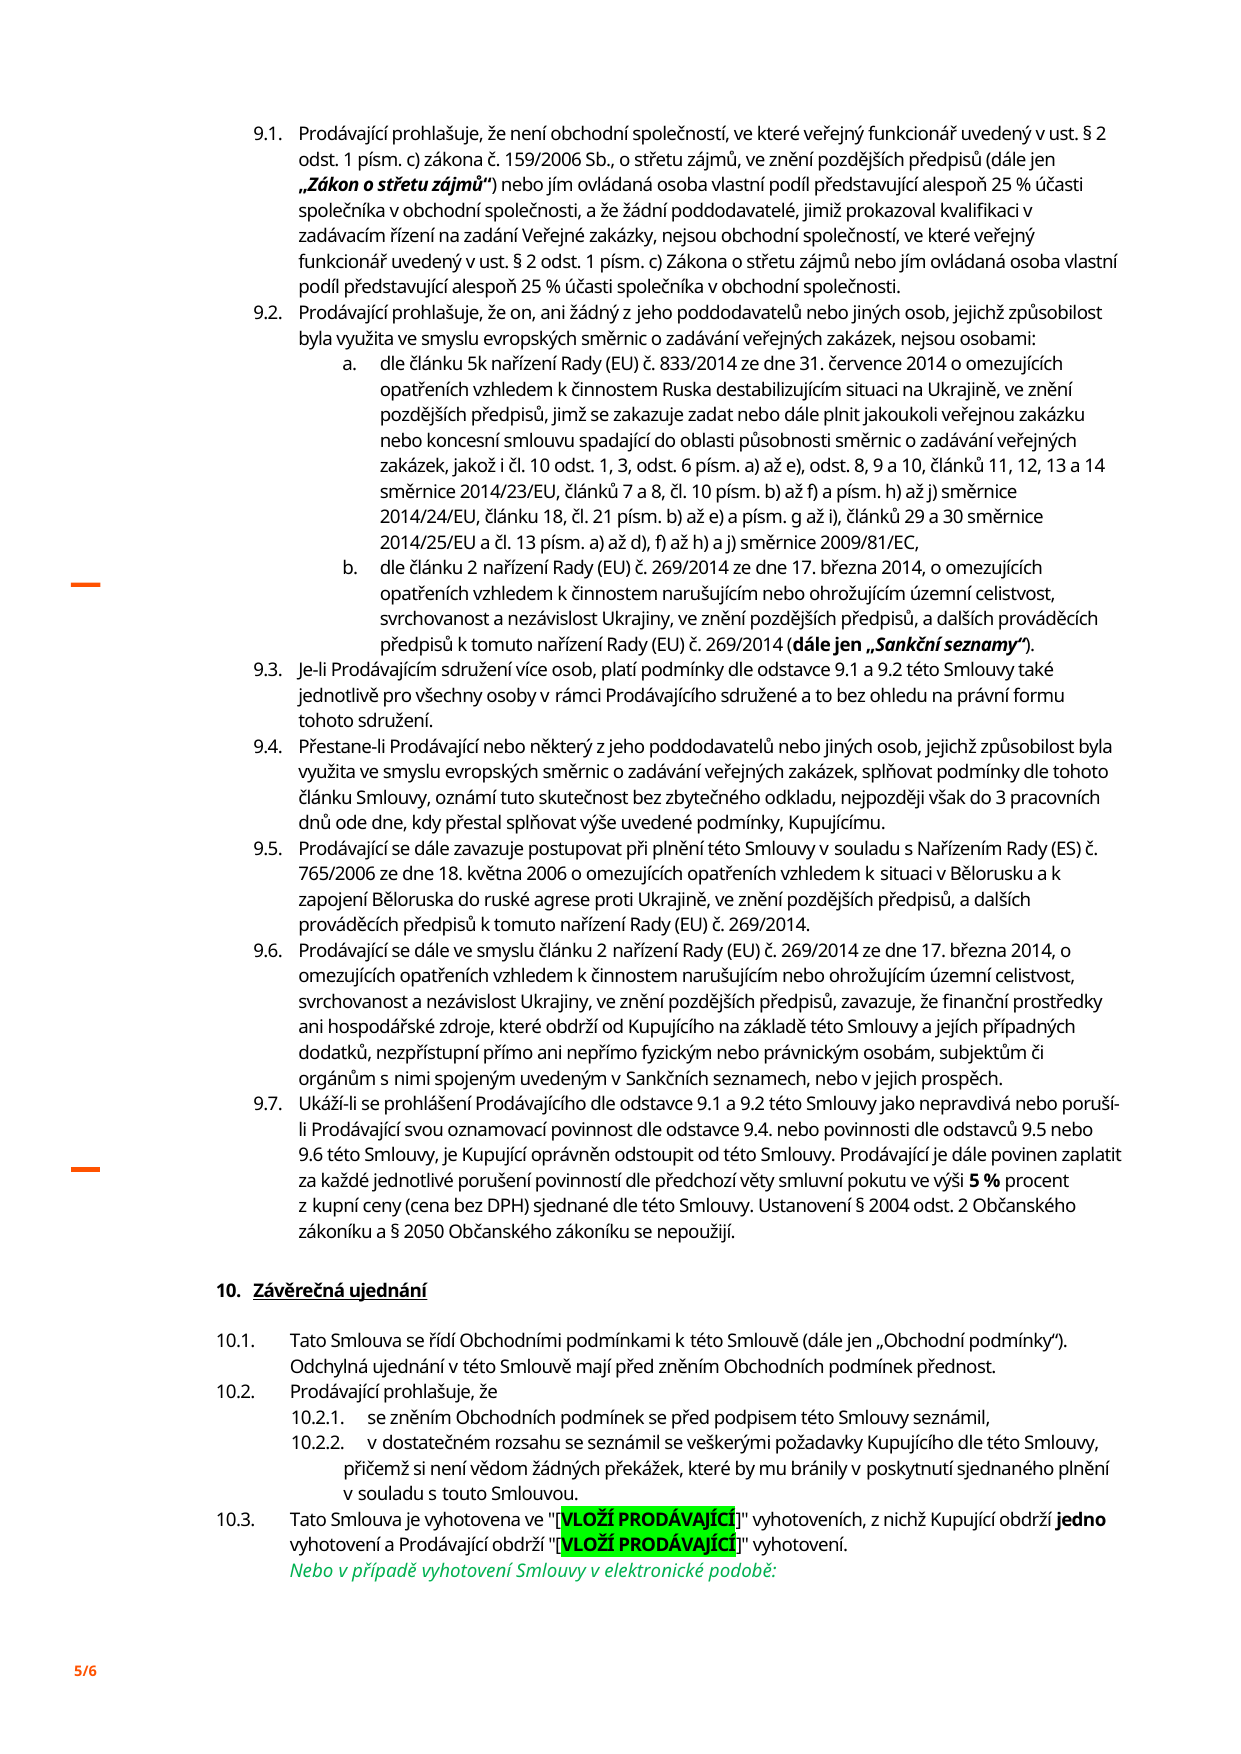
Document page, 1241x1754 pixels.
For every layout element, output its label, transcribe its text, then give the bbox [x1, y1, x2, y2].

subtitle Prodávající prohlašuje, že není obchodní společností, ve které veřejný funkcionář uvedený v ust. § 2 odst. 1 písm. c) zákona č. 159/2006 Sb., o střetu zájmů, ve znění pozdějších předpisů (dále jen „Zákon o střetu zájmů“) nebo jím ovládaná osoba vlastní podíl představující alespoň 25 % účasti společníka v obchodní společnosti, a že žádní poddodavatelé, jimiž prokazoval kvalifikaci v zadávacím řízení na zadání Veřejné zakázky, nejsou obchodní společností, ve které veřejný funkcionář uvedený v ust. § 2 odst. 1 písm. c) Zákona o střetu zájmů nebo jím ovládaná osoba vlastní podíl představující alespoň 25 % účasti společníka v obchodní společnosti. [253, 121, 1122, 299]
subtitle Přestane-li Prodávající nebo některý z jeho poddodavatelů nebo jiných osob, jejichž způsobilost byla využita ve smyslu evropských směrnic o zadávání veřejných zakázek, splňovat podmínky dle tohoto článku Smlouvy, oznámí tuto skutečnost bez zbytečného odkladu, nejpozději však do 3 pracovních dnů ode dne, kdy přestal splňovat výše uvedené podmínky, Kupujícímu. [253, 733, 1122, 835]
subtitle Závěrečná ujednání [216, 1277, 1122, 1302]
subtitle Tato Smlouva se řídí Obchodními podmínkami k této Smlouvě (dále jen „Obchodní podmínky“). Odchylná ujednání v této Smlouvě mají před zněním Obchodních podmínek přednost. [216, 1328, 1122, 1379]
subtitle dle článku 2 nařízení Rady (EU) č. 269/2014 ze dne 17. března 2014, o omezujících opatřeních vzhledem k činnostem narušujícím nebo ohrožujícím územní celistvost, svrchovanost a nezávislost Ukrajiny, ve znění pozdějších předpisů, a dalších prováděcích předpisů k tomuto nařízení Rady (EU) č. 269/2014 (dále jen „Sankční seznamy“). [342, 554, 1122, 657]
subtitle dle článku 5k nařízení Rady (EU) č. 833/2014 ze dne 31. července 2014 o omezujících opatřeních vzhledem k činnostem Ruska destabilizujícím situaci na Ukrajině, ve znění pozdějších předpisů, jimž se zakazuje zadat nebo dále plnit jakoukoli veřejnou zakázku nebo koncesní smlouvu spadající do oblasti působnosti směrnic o zadávání veřejných zakázek, jakož i čl. 10 odst. 1, 3, odst. 6 písm. a) až e), odst. 8, 9 a 10, článků 11, 12, 13 a 14 směrnice 2014/23/EU, článků 7 a 8, čl. 10 písm. b) až f) a písm. h) až j) směrnice 2014/24/EU, článku 18, čl. 21 písm. b) až e) a písm. g až i), článků 29 a 30 směrnice 2014/25/EU a čl. 13 písm. a) až d), f) až h) a j) směrnice 2009/81/EC, [342, 350, 1122, 554]
subtitle Tato Smlouva je vyhotovena ve "[VLOŽÍ PRODÁVAJÍCÍ]" vyhotoveních, z nichž Kupující obdrží jedno vyhotovení a Prodávající obdrží "[VLOŽÍ PRODÁVAJÍCÍ]" vyhotovení. [216, 1506, 561, 1557]
subtitle v dostatečném rozsahu se seznámil se veškerými požadavky Kupujícího dle této Smlouvy, přičemž si není vědom žádných překážek, které by mu bránily v poskytnutí sjednaného plnění v souladu s touto Smlouvou. [291, 1430, 1122, 1506]
subtitle Prodávající se dále ve smyslu článku 2 nařízení Rady (EU) č. 269/2014 ze dne 17. března 2014, o omezujících opatřeních vzhledem k činnostem narušujícím nebo ohrožujícím územní celistvost, svrchovanost a nezávislost Ukrajiny, ve znění pozdějších předpisů, zavazuje, že finanční prostředky ani hospodářské zdroje, které obdrží od Kupujícího na základě této Smlouvy a jejích případných dodatků, nezpřístupní přímo ani nepřímo fyzickým nebo právnickým osobám, subjektům či orgánům s nimi spojeným uvedeným v Sankčních seznamech, nebo v jejich prospěch. [253, 937, 1122, 1090]
subtitle Prodávající se dále zavazuje postupovat při plnění této Smlouvy v souladu s Nařízením Rady (ES) č. 765/2006 ze dne 18. května 2006 o omezujících opatřeních vzhledem k situaci v Bělorusku a k zapojení Běloruska do ruské agrese proti Ukrajině, ve znění pozdějších předpisů, a dalších prováděcích předpisů k tomuto nařízení Rady (EU) č. 269/2014. [253, 835, 1122, 937]
subtitle Prodávající prohlašuje, že on, ani žádný z jeho poddodavatelů nebo jiných osob, jejichž způsobilost byla využita ve smyslu evropských směrnic o zadávání veřejných zakázek, nejsou osobami: [253, 299, 1122, 350]
subtitle Ukáží-li se prohlášení Prodávajícího dle odstavce 9.1 a 9.2 této Smlouvy jako nepravdivá nebo poruší-li Prodávající svou oznamovací povinnost dle odstavce 9.4. nebo povinnosti dle odstavců 9.5 nebo 9.6 této Smlouvy, je Kupující oprávněn odstoupit od této Smlouvy. Prodávající je dále povinen zaplatit za každé jednotlivé porušení povinností dle předchozí věty smluvní pokutu ve výši 5 % procent z kupní ceny (cena bez DPH) sjednané dle této Smlouvy. Ustanovení § 2004 odst. 2 Občanského zákoníku a § 2050 Občanského zákoníku se nepoužijí. [253, 1090, 1122, 1243]
subtitle se zněním Obchodních podmínek se před podpisem této Smlouvy seznámil, [291, 1404, 1122, 1430]
subtitle Je-li Prodávajícím sdružení více osob, platí podmínky dle odstavce 9.1 a 9.2 této Smlouvy také jednotlivě pro všechny osoby v rámci Prodávajícího sdružené a to bez ohledu na právní formu tohoto sdružení. [253, 657, 1122, 733]
text Nebo v případě vyhotovení Smlouvy v elektronické podobě: [289, 1557, 1122, 1583]
subtitle Tato Smlouva je vyhotovena ve "[VLOŽÍ PRODÁVAJÍCÍ]" vyhotoveních, z nichž Kupující obdrží jedno vyhotovení a Prodávající obdrží "[VLOŽÍ PRODÁVAJÍCÍ]" vyhotovení. [735, 1506, 1122, 1557]
subtitle Prodávající prohlašuje, že [216, 1379, 1122, 1404]
